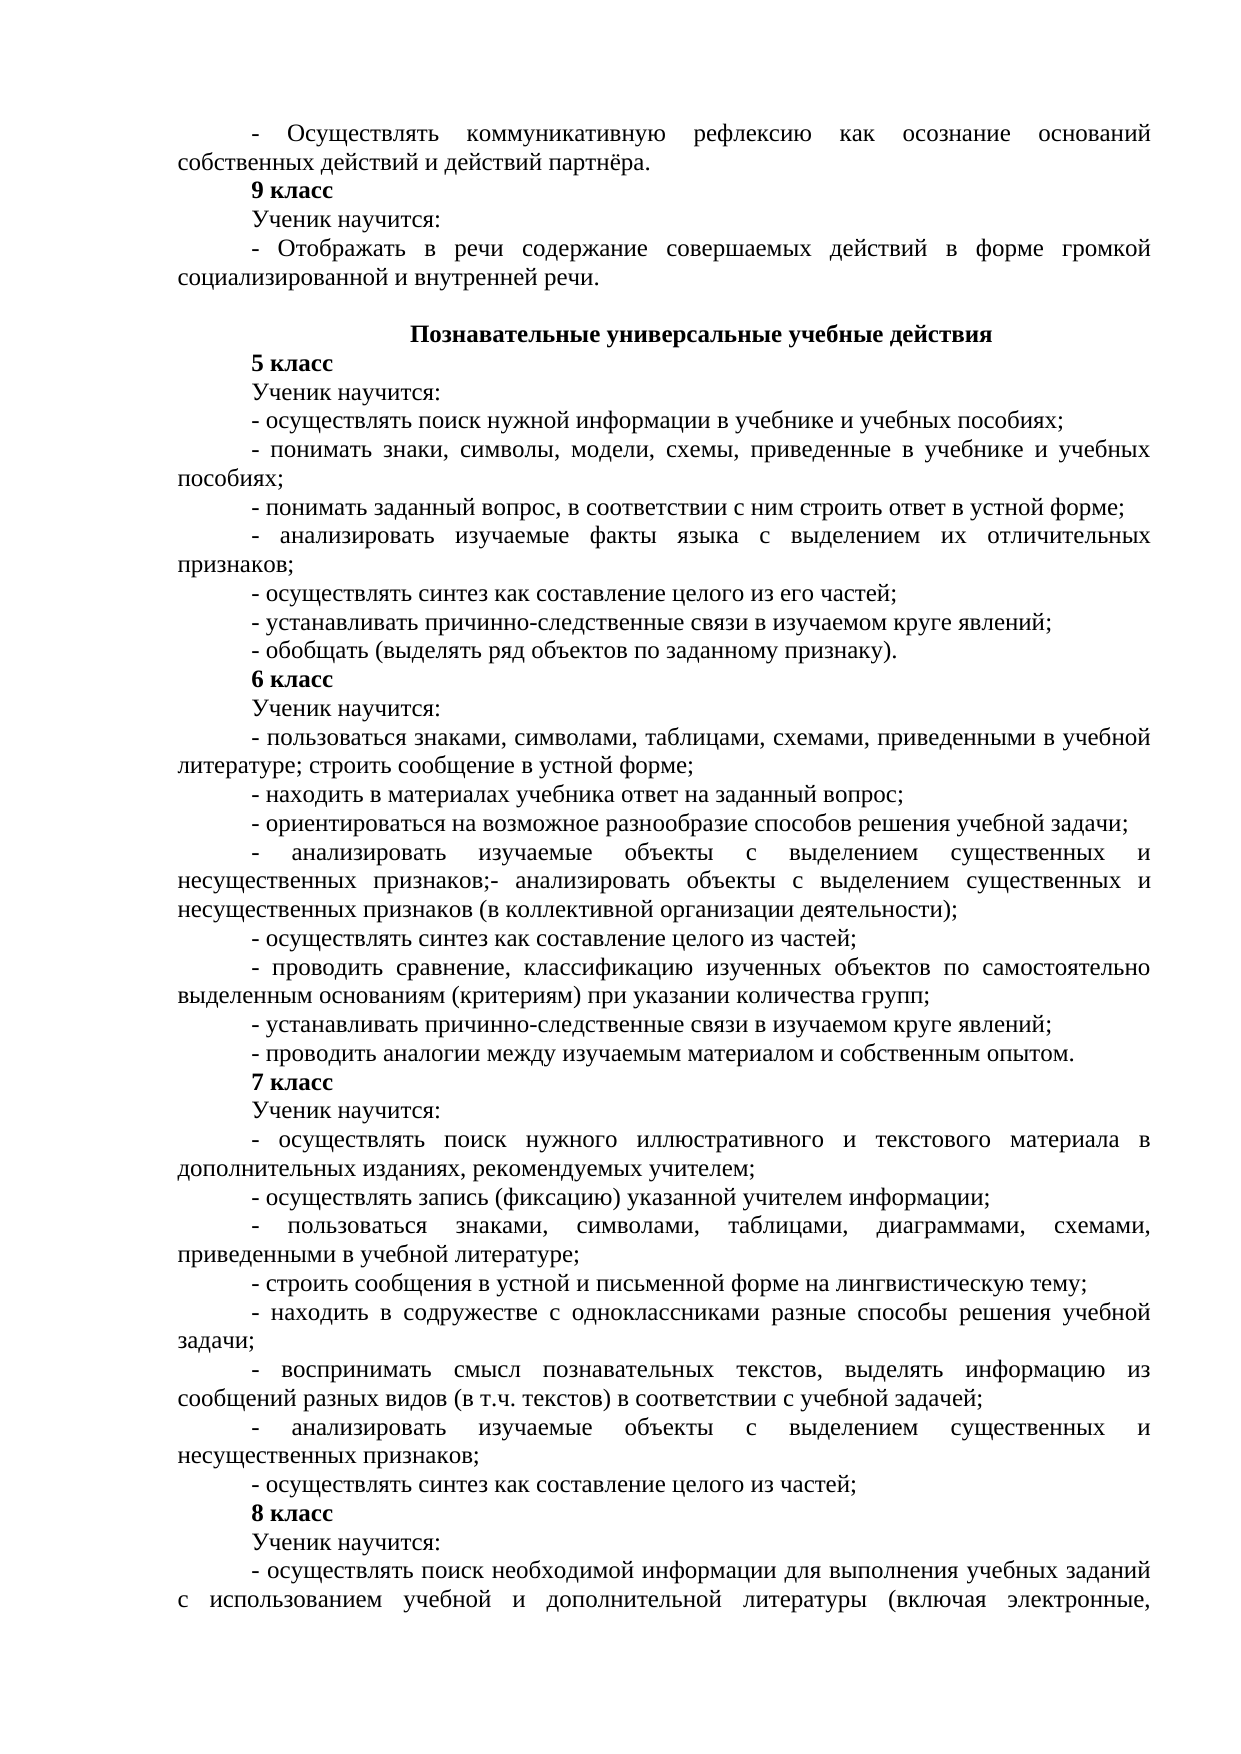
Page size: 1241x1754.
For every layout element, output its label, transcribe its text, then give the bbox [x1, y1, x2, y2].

text Ученик научится: [177, 1527, 1152, 1556]
text 7 класс [177, 1067, 1152, 1096]
text - проводить сравнение, классификацию изученных объектов по самостоятельно выделенным основаниям (критериям) при указании количества групп; [177, 952, 1152, 1009]
text - понимать знаки, символы, модели, схемы, приведенные в учебнике и учебных пособиях; [177, 434, 1152, 492]
text Ученик научится: [177, 1096, 1152, 1124]
text - обобщать (выделять ряд объектов по заданному признаку). [177, 636, 1152, 664]
text Познавательные универсальные учебные действия [177, 319, 1152, 348]
text - пользоваться знаками, символами, таблицами, схемами, приведенными в учебной литературе; строить сообщение в устной форме; [177, 722, 1152, 779]
text - анализировать изучаемые объекты с выделением существенных и несущественных признаков; [177, 1412, 1152, 1469]
text 8 класс [177, 1498, 1152, 1527]
text - осуществлять синтез как составление целого из частей; [177, 1469, 1152, 1498]
text - проводить аналогии между изучаемым материалом и собственным опытом. [177, 1038, 1152, 1067]
text - устанавливать причинно-следственные связи в изучаемом круге явлений; [177, 1009, 1152, 1038]
text - устанавливать причинно-следственные связи в изучаемом круге явлений; [177, 607, 1152, 636]
text Ученик научится: [177, 377, 1152, 406]
text - воспринимать смысл познавательных текстов, выделять информацию из сообщений разных видов (в т.ч. текстов) в соответствии с учебной задачей; [177, 1354, 1152, 1412]
text - анализировать изучаемые объекты с выделением существенных и несущественных признаков;- анализировать объекты с выделением существенных и несущественных признаков (в коллективной организации деятельности); [177, 837, 1152, 923]
text - осуществлять синтез как составление целого из его частей; [177, 578, 1152, 607]
text Ученик научится: [177, 693, 1152, 722]
text - Осуществлять коммуникативную рефлексию как осознание оснований собственных действий и действий партнёра. [177, 118, 1152, 176]
text - находить в содружестве с одноклассниками разные способы решения учебной задачи; [177, 1297, 1152, 1354]
text Ученик научится: [177, 204, 1152, 233]
text 6 класс [177, 664, 1152, 693]
text - осуществлять поиск нужного иллюстративного и текстового материала в дополнительных изданиях, рекомендуемых учителем; [177, 1124, 1152, 1182]
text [177, 1556, 1152, 1613]
text - осуществлять синтез как составление целого из частей; [177, 923, 1152, 952]
text - находить в материалах учебника ответ на заданный вопрос; [177, 779, 1152, 808]
text - осуществлять поиск нужной информации в учебнике и учебных пособиях; [177, 406, 1152, 434]
text - Отображать в речи содержание совершаемых действий в форме громкой социализированной и внутренней речи. [177, 233, 1152, 291]
text - ориентироваться на возможное разнообразие способов решения учебной задачи; [177, 808, 1152, 837]
text - строить сообщения в устной и письменной форме на лингвистическую тему; [177, 1268, 1152, 1297]
text - пользоваться знаками, символами, таблицами, диаграммами, схемами, приведенными в учебной литературе; [177, 1211, 1152, 1268]
text - понимать заданный вопрос, в соответствии с ним строить ответ в устной форме; [177, 492, 1152, 521]
text 5 класс [177, 348, 1152, 377]
text - осуществлять запись (фиксацию) указанной учителем информации; [177, 1182, 1152, 1211]
text 9 класс [177, 176, 1152, 204]
text - анализировать изучаемые факты языка с выделением их отличительных признаков; [177, 521, 1152, 578]
